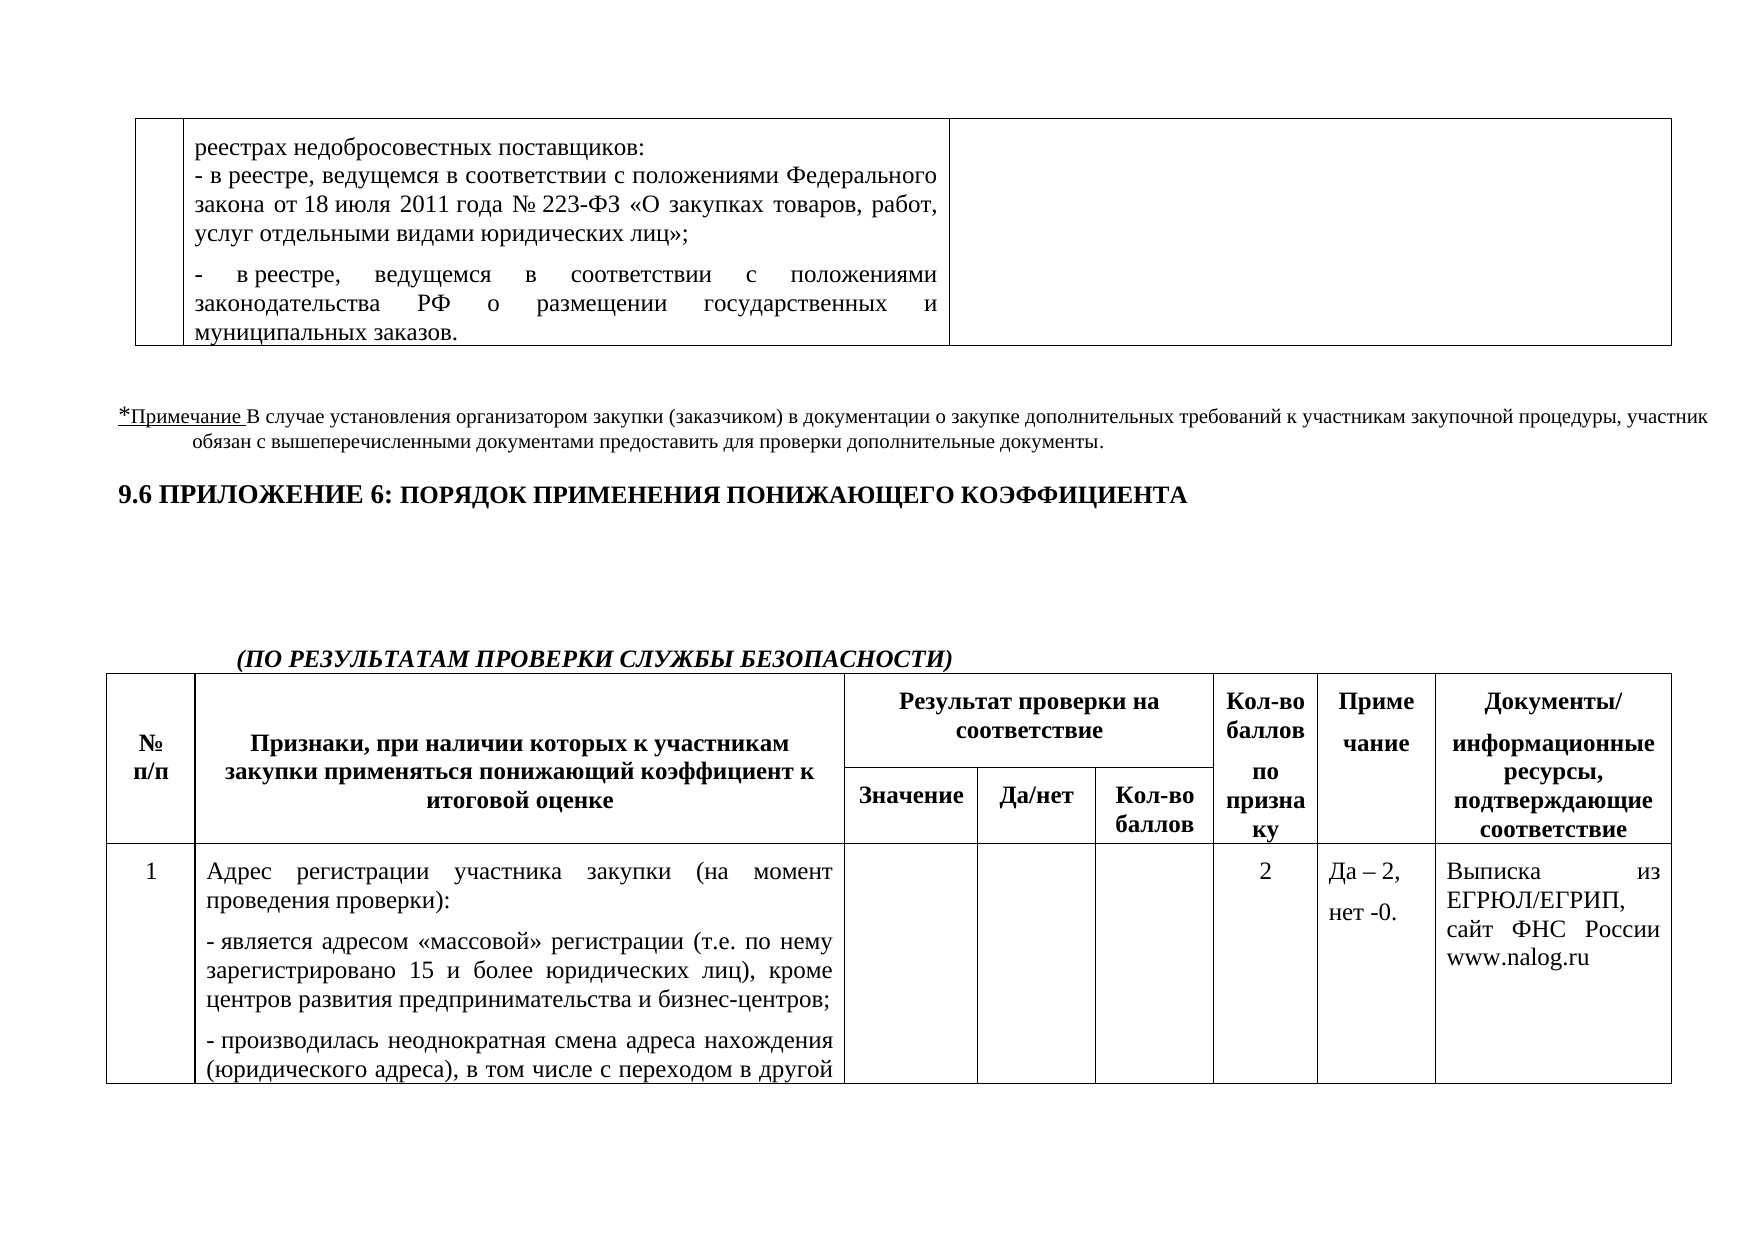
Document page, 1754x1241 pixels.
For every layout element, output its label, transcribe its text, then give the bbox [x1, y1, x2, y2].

table_header Признаки, при наличии которых к участникам закупки применяться понижающий коэффициент к итоговой оценке [196, 674, 844, 843]
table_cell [184, 119, 949, 345]
table_cell [845, 844, 977, 1082]
table_header № п/п [107, 674, 194, 843]
table_cell [978, 844, 1095, 1082]
table_cell Да – 2, нет -0. [1318, 844, 1435, 1082]
table_cell 2 [1214, 844, 1317, 1082]
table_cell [196, 844, 844, 1082]
table_header Приме чание [1318, 674, 1435, 843]
table_cell Значение [845, 768, 977, 843]
table_cell 1 [107, 844, 194, 1082]
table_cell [1436, 844, 1671, 1082]
list 9.6 ПРИЛОЖЕНИЕ 6: ПОРЯДОК ПРИМЕНЕНИЯ ПОНИЖАЮЩЕГО КОЭФФИЦИЕНТА [118, 478, 1710, 509]
list (ПО РЕЗУЛЬТАТАМ ПРОВЕРКИ СЛУЖБЫ БЕЗОПАСНОСТИ) [236, 644, 1710, 673]
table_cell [950, 119, 1671, 345]
table_cell 12 [136, 119, 183, 345]
table_cell Да/нет [978, 768, 1095, 843]
table_cell Кол-во баллов [1096, 768, 1213, 843]
table_header Документы/ информационные ресурсы, подтверждающие соответствие [1436, 674, 1671, 843]
table_header Результат проверки на соответствие [845, 674, 1213, 767]
table_header Кол-во баллов по признаку [1214, 674, 1317, 843]
text *Примечание В случае установления организатором закупки (заказчиком) в документации о закупке дополнительных требований к участникам закупочной процедуры, участник обязан с вышеперечисленными документами предоставить для проверки дополнительные документы. [118, 400, 1710, 453]
table_cell [1096, 844, 1213, 1082]
